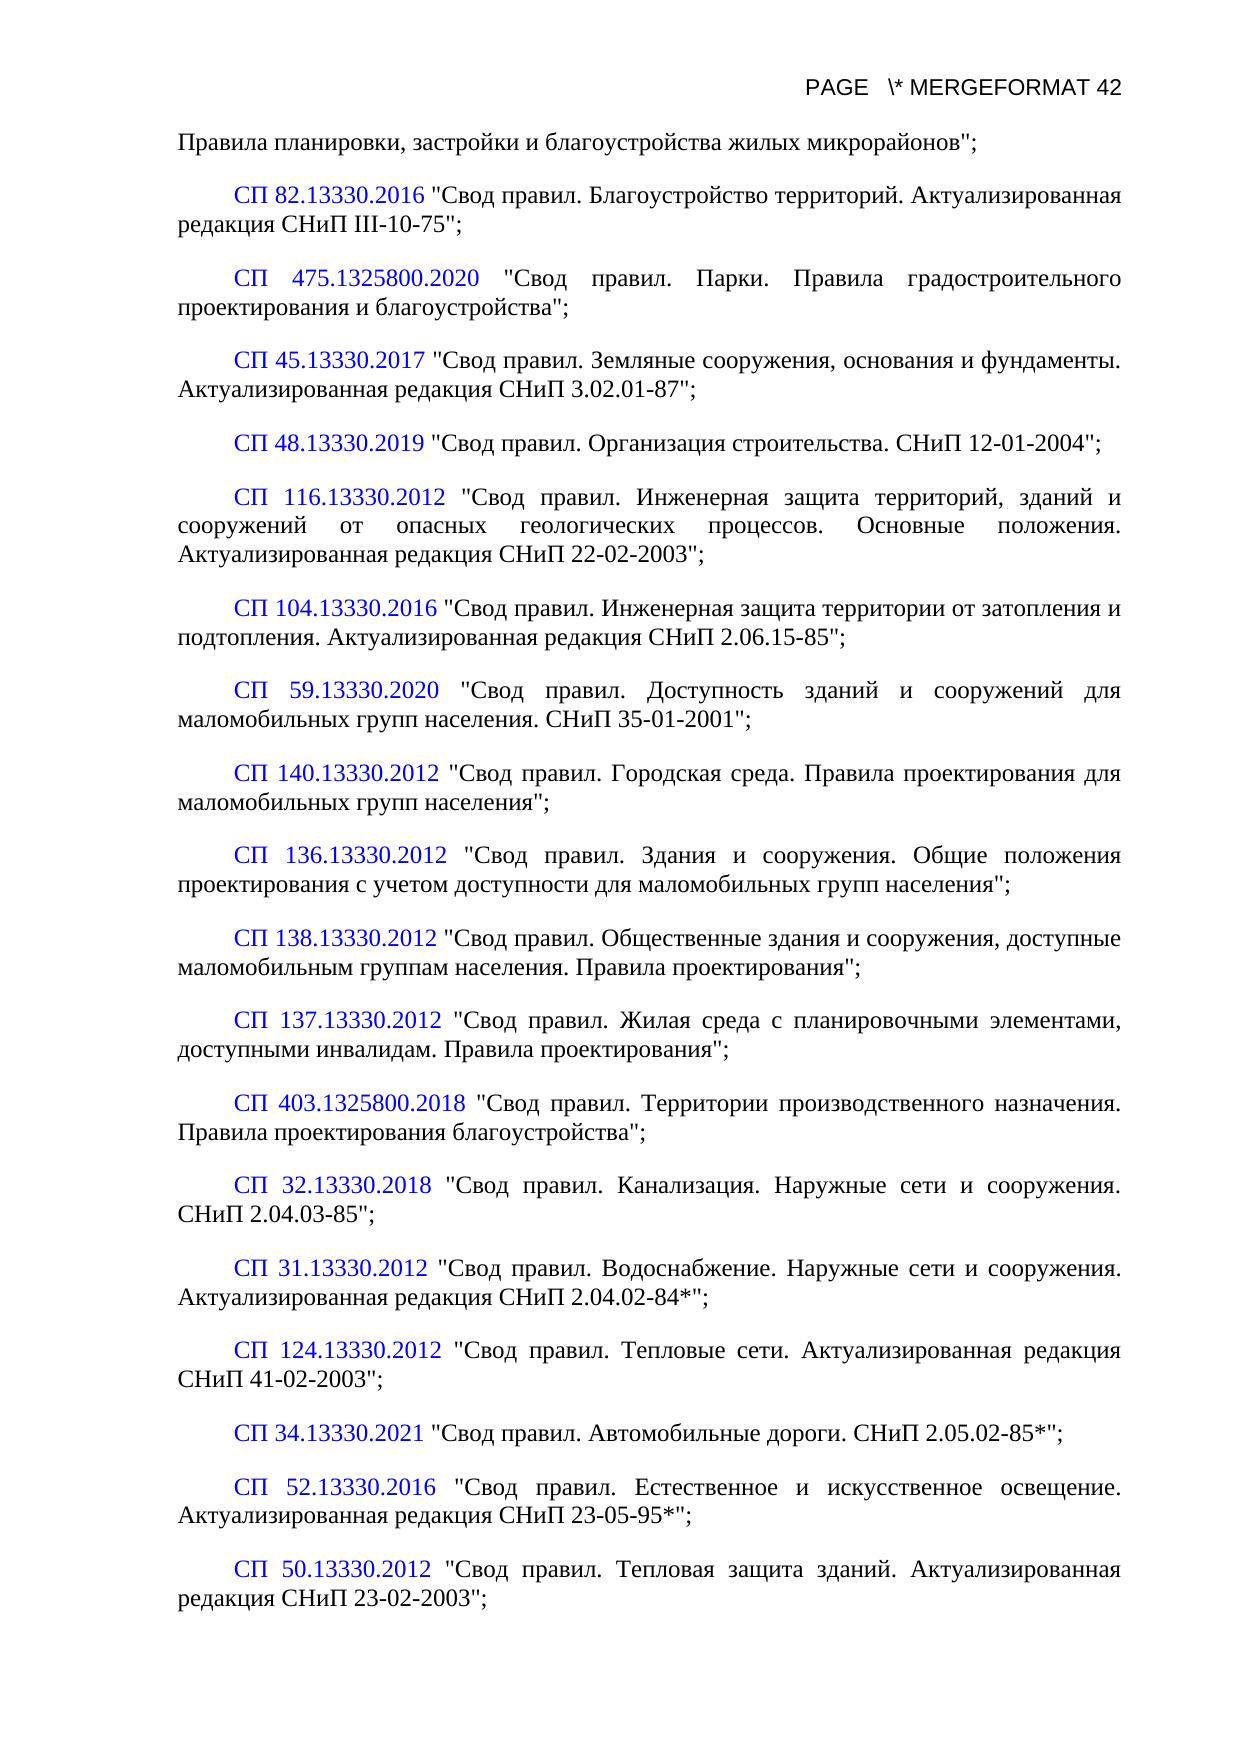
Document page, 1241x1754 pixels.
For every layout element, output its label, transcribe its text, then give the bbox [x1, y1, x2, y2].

text СП 403.1325800.2018 "Свод правил. Территории производственного назначения. Правила проектирования благоустройства"; [177, 1088, 1122, 1145]
text СП 104.13330.2016 "Свод правил. Инженерная защита территории от затопления и подтопления. Актуализированная редакция СНиП 2.06.15-85"; [177, 593, 1122, 650]
text СП 59.13330.2020 "Свод правил. Доступность зданий и сооружений для маломобильных групп населения. СНиП 35-01-2001"; [177, 675, 1122, 733]
text СП 140.13330.2012 "Свод правил. Городская среда. Правила проектирования для маломобильных групп населения"; [177, 758, 1122, 815]
text СП 475.1325800.2020 "Свод правил. Парки. Правила градостроительного проектирования и благоустройства"; [177, 263, 1122, 320]
text СП 45.13330.2017 "Свод правил. Земляные сооружения, основания и фундаменты. Актуализированная редакция СНиП 3.02.01-87"; [177, 345, 1122, 403]
text СП 50.13330.2012 "Свод правил. Тепловая защита зданий. Актуализированная редакция СНиП 23-02-2003"; [177, 1554, 1122, 1612]
text СП 82.13330.2016 "Свод правил. Благоустройство территорий. Актуализированная редакция СНиП III-10-75"; [177, 180, 1122, 238]
text СП 116.13330.2012 "Свод правил. Инженерная защита территорий, зданий и сооружений от опасных геологических процессов. Основные положения. Актуализированная редакция СНиП 22-02-2003"; [177, 482, 1122, 568]
text СП 34.13330.2021 "Свод правил. Автомобильные дороги. СНиП 2.05.02-85*"; [177, 1418, 1122, 1447]
text СП 124.13330.2012 "Свод правил. Тепловые сети. Актуализированная редакция СНиП 41-02-2003"; [177, 1335, 1122, 1393]
text СП 31.13330.2012 "Свод правил. Водоснабжение. Наружные сети и сооружения. Актуализированная редакция СНиП 2.04.02-84*"; [177, 1253, 1122, 1310]
text СП 52.13330.2016 "Свод правил. Естественное и искусственное освещение. Актуализированная редакция СНиП 23-05-95*"; [177, 1472, 1122, 1529]
text СП 137.13330.2012 "Свод правил. Жилая среда с планировочными элементами, доступными инвалидам. Правила проектирования"; [177, 1005, 1122, 1063]
text СП 48.13330.2019 "Свод правил. Организация строительства. СНиП 12-01-2004"; [177, 428, 1122, 457]
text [177, 127, 1122, 155]
text СП 32.13330.2018 "Свод правил. Канализация. Наружные сети и сооружения. СНиП 2.04.03-85"; [177, 1170, 1122, 1228]
text СП 136.13330.2012 "Свод правил. Здания и сооружения. Общие положения проектирования с учетом доступности для маломобильных групп населения"; [177, 840, 1122, 898]
text СП 138.13330.2012 "Свод правил. Общественные здания и сооружения, доступные маломобильным группам населения. Правила проектирования"; [177, 923, 1122, 980]
